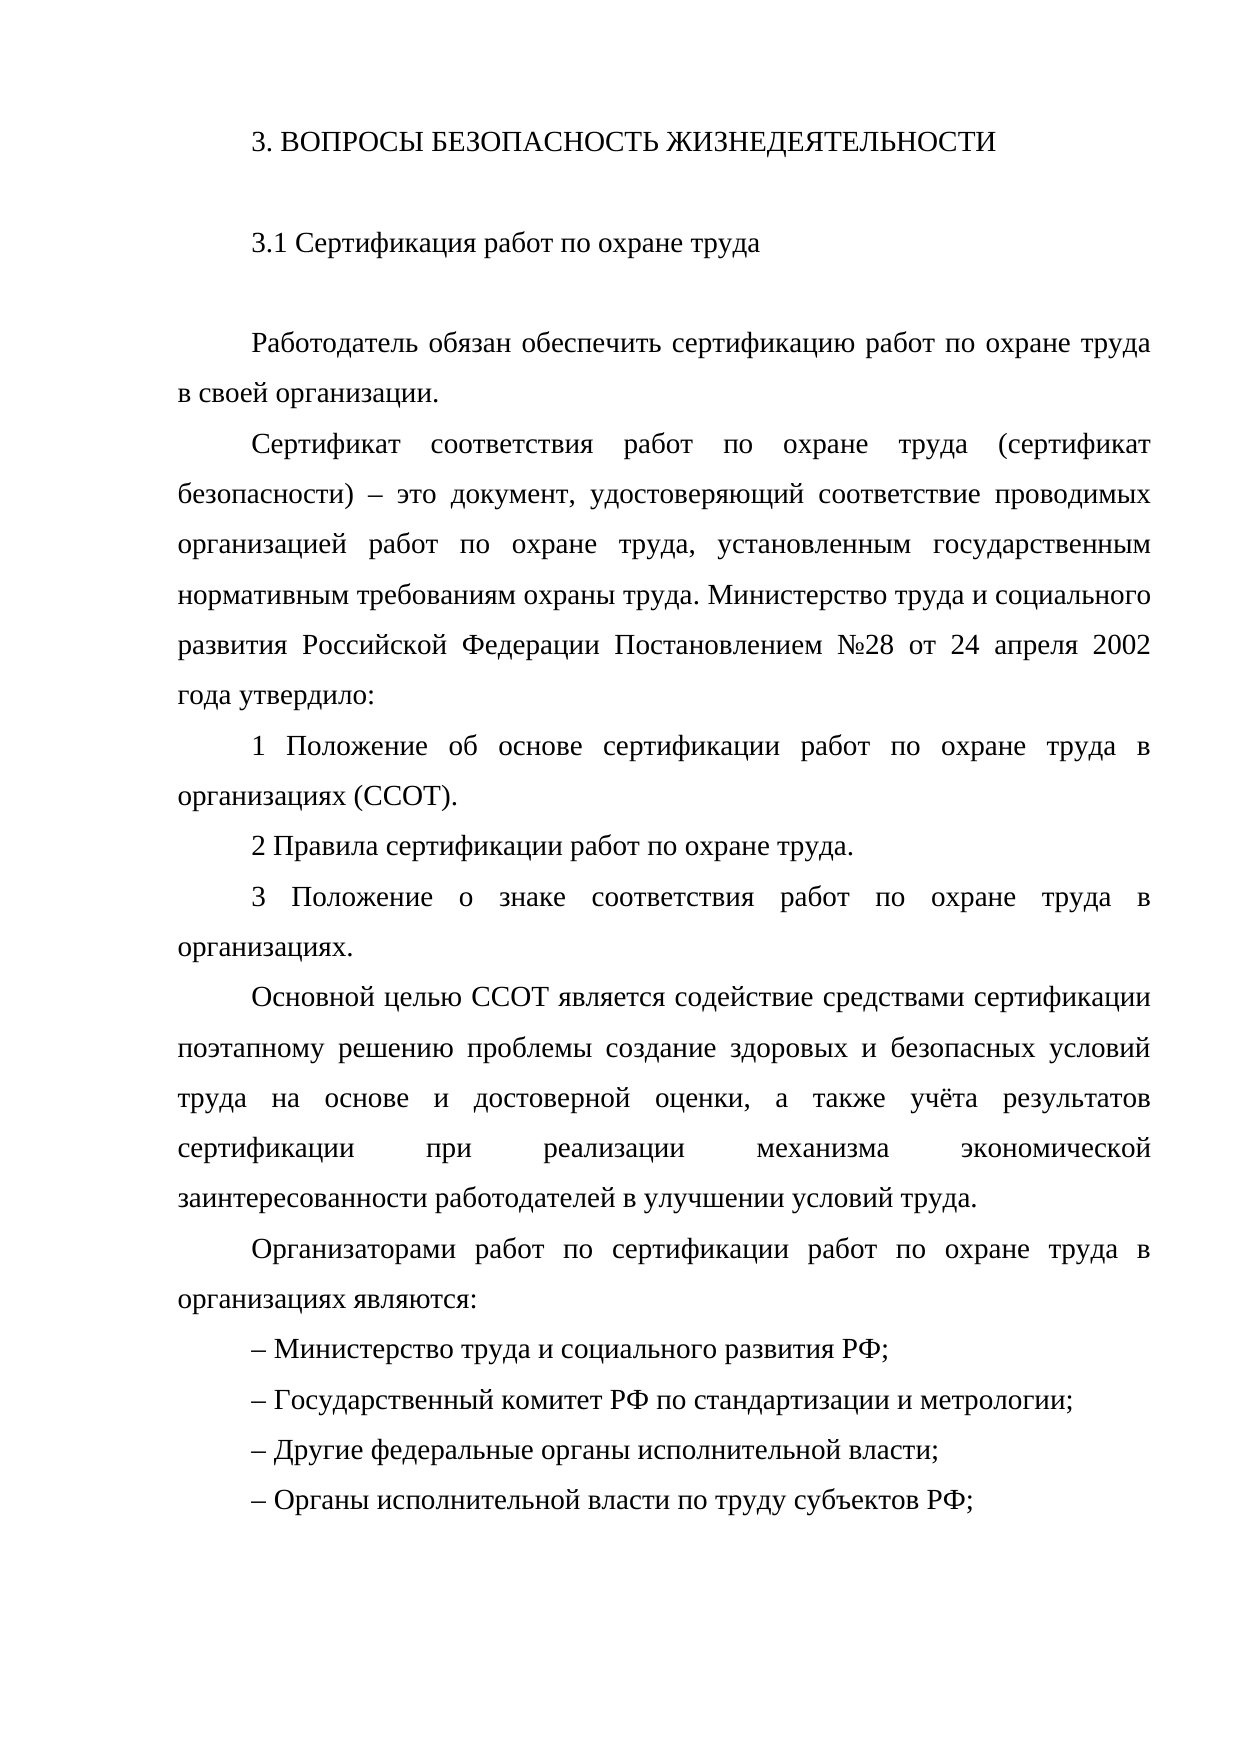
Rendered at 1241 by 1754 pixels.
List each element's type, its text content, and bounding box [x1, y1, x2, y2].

text Работодатель обязан обеспечить сертификацию работ по охране труда в своей организации. [177, 325, 1152, 409]
text 3. ВОПРОСЫ БЕЗОПАСНОСТЬ ЖИЗНЕДЕЯТЕЛЬНОСТИ [177, 124, 1152, 158]
text 1 Положение об основе сертификации работ по охране труда в организациях (ССОТ). [177, 728, 1152, 812]
list Другие федеральные органы исполнительной власти; [177, 1432, 1152, 1466]
list Органы исполнительной власти по труду субъектов РФ; [177, 1482, 1152, 1516]
text Основной целью ССОТ является содействие средствами сертификации поэтапному решению проблемы создание здоровых и безопасных условий труда на основе и достоверной оценки, а также учёта результатов сертификации при реализации механизма экономической заинтересованности работодателей в улучшении условий труда. [177, 979, 1152, 1214]
text Организаторами работ по сертификации работ по охране труда в организациях являются: [177, 1231, 1152, 1315]
subtitle 3.1 Сертификация работ по охране труда [177, 225, 1152, 258]
text Сертификат соответствия работ по охране труда (сертификат безопасности) – это документ, удостоверяющий соответствие проводимых организацией работ по охране труда, установленным государственным нормативным требованиям охраны труда. Министерство труда и социального развития Российской Федерации Постановлением №28 от 24 апреля 2002 года утвердило: [177, 426, 1152, 711]
text 3 Положение о знаке соответствия работ по охране труда в организациях. [177, 879, 1152, 963]
text 2 Правила сертификации работ по охране труда. [177, 828, 1152, 862]
list Министерство труда и социального развития РФ; [177, 1332, 1152, 1365]
list Государственный комитет РФ по стандартизации и метрологии; [177, 1382, 1152, 1415]
